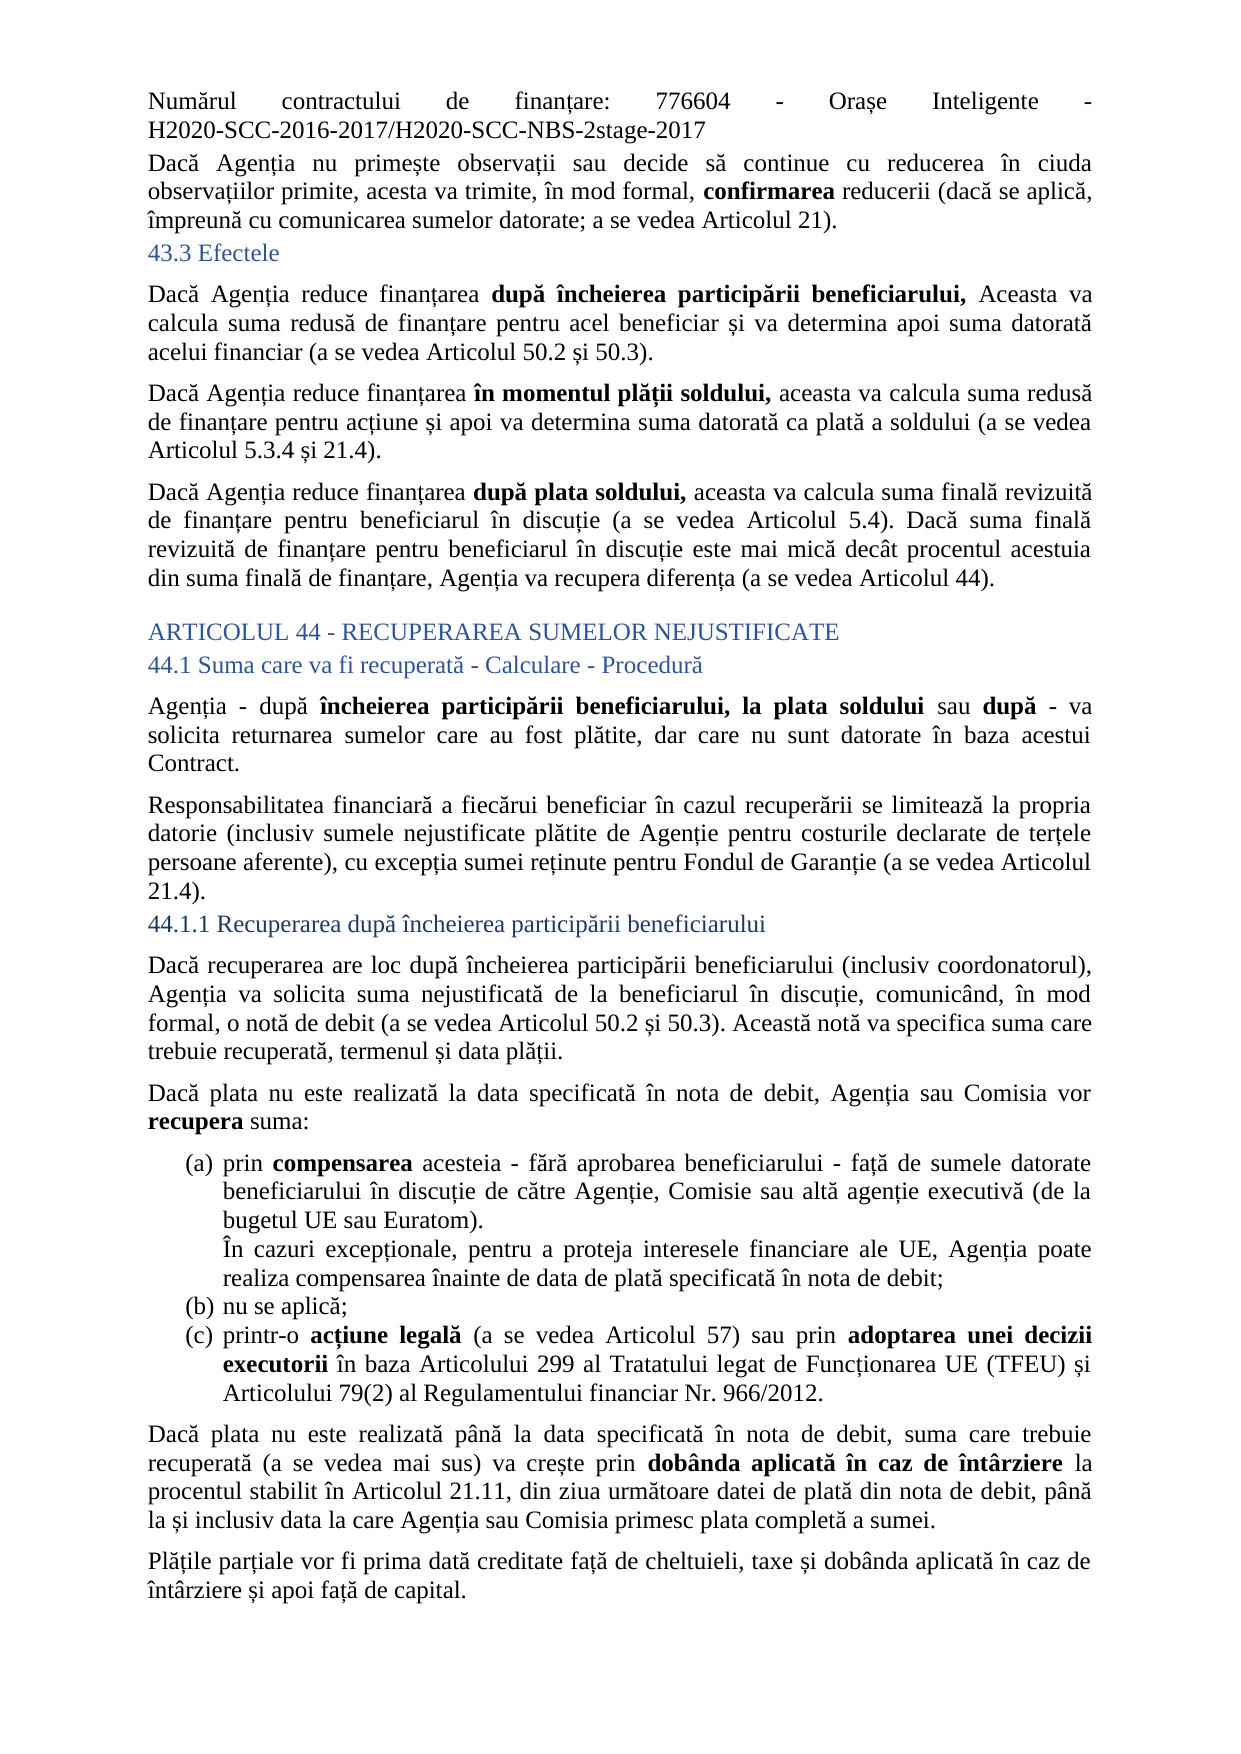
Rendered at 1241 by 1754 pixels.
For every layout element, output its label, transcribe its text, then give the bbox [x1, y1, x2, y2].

text Responsabilitatea financiară a fiecărui beneficiar în cazul recuperării se limitează la propria datorie (inclusiv sumele nejustificate plătite de Agenție pentru costurile declarate de terțele persoane aferente), cu excepția sumei reținute pentru Fondul de Garanție (a se vedea Articolul 21.4). [148, 790, 1093, 905]
text Dacă Agenția reduce finanțarea după încheierea participării beneficiarului, Aceasta va calcula suma redusă de finanțare pentru acel beneficiar și va determina apoi suma datorată acelui financiar (a se vedea Articolul 50.2 și 50.3). [148, 279, 1093, 366]
list nu se aplică; [185, 1291, 1093, 1320]
list printr-o acțiune legală (a se vedea Articolul 57) sau prin adoptarea unei decizii executorii în baza Articolului 299 al Tratatului legat de Funcționarea UE (TFEU) și Articolului 79(2) al Regulamentului financiar Nr. 966/2012. [185, 1320, 1093, 1406]
subtitle 43.3 Efectele [148, 238, 1093, 267]
text Dacă Agenția nu primește observații sau decide să continue cu reducerea în ciuda observațiilor primite, acesta va trimite, în mod formal, confirmarea reducerii (dacă se aplică, împreună cu comunicarea sumelor datorate; a se vedea Articolul 21). [148, 148, 1093, 234]
text Dacă Agenția reduce finanțarea în momentul plății soldului, aceasta va calcula suma redusă de finanțare pentru acțiune și apoi va determina suma datorată ca plată a soldului (a se vedea Articolul 5.3.4 și 21.4). [148, 378, 1093, 464]
text Plățile parțiale vor fi prima dată creditate față de cheltuieli, taxe și dobânda aplicată în caz de întârziere și apoi față de capital. [148, 1546, 1093, 1604]
subtitle ARTICOLUL 44 - RECUPERAREA SUMELOR NEJUSTIFICATE [148, 617, 1093, 646]
text Dacă plata nu este realizată până la data specificată în nota de debit, suma care trebuie recuperată (a se vedea mai sus) va crește prin dobânda aplicată în caz de întârziere la procentul stabilit în Articolul 21.11, din ziua următoare datei de plată din nota de debit, până la și inclusiv data la care Agenția sau Comisia primesc plata completă a sumei. [148, 1419, 1093, 1534]
list prin compensarea acesteia - fără aprobarea beneficiarului - față de sumele datorate beneficiarului în discuție de către Agenție, Comisie sau altă agenție executivă (de la bugetul UE sau Euratom). [185, 1148, 1093, 1234]
list În cazuri excepționale, pentru a proteja interesele financiare ale UE, Agenția poate realiza compensarea înainte de data de plată specificată în nota de debit; [223, 1234, 1093, 1291]
subtitle 44.1.1 Recuperarea după încheierea participării beneficiarului [148, 909, 1093, 938]
text Dacă recuperarea are loc după încheierea participării beneficiarului (inclusiv coordonatorul), Agenția va solicita suma nejustificată de la beneficiarul în discuție, comunicând, în mod formal, o notă de debit (a se vedea Articolul 50.2 și 50.3). Această notă va specifica suma care trebuie recuperată, termenul și data plății. [148, 950, 1093, 1065]
text Dacă Agenția reduce finanțarea după plata soldului, aceasta va calcula suma finală revizuită de finanțare pentru beneficiarul în discuție (a se vedea Articolul 5.4). Dacă suma finală revizuită de finanțare pentru beneficiarul în discuție este mai mică decât procentul acestuia din suma finală de finanțare, Agenția va recupera diferența (a se vedea Articolul 44). [148, 477, 1093, 592]
text Agenția - după încheierea participării beneficiarului, la plata soldului sau după - va solicita returnarea sumelor care au fost plătite, dar care nu sunt datorate în baza acestui Contract. [148, 691, 1093, 777]
text Dacă plata nu este realizată la data specificată în nota de debit, Agenția sau Comisia vor recupera suma: [148, 1078, 1093, 1135]
subtitle 44.1 Suma care va fi recuperată - Calculare - Procedură [148, 650, 1093, 678]
